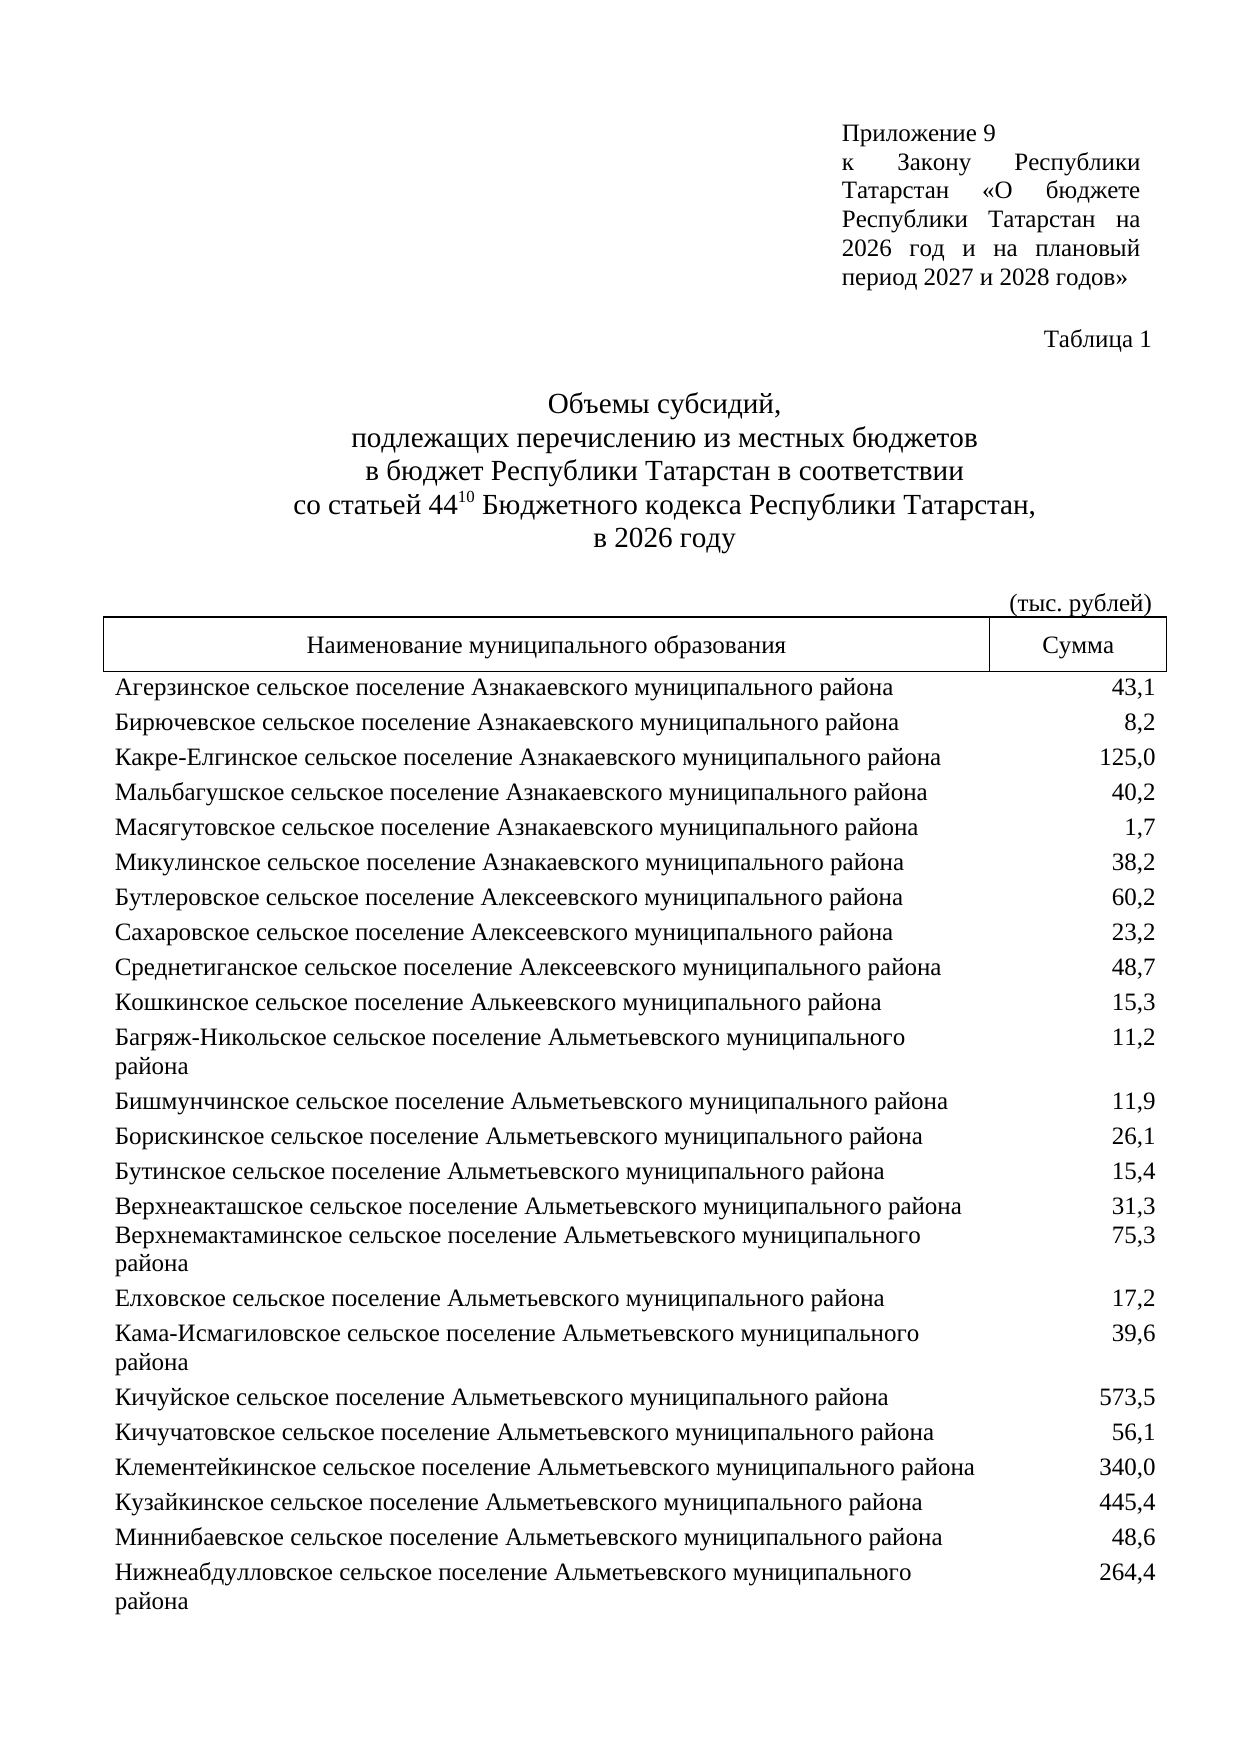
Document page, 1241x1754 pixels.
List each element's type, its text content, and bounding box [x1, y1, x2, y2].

table_cell 11,9 [989, 1086, 1167, 1121]
table_cell Мальбагушское сельское поселение Азнакаевского муниципального района [103, 777, 989, 812]
table_cell 56,1 [989, 1417, 1167, 1452]
table_cell Агерзинское сельское поселение Азнакаевского муниципального района [103, 672, 989, 707]
table_cell 60,2 [989, 882, 1167, 917]
table_cell 445,4 [989, 1487, 1167, 1522]
title подлежащих перечислению из местных бюджетов [177, 420, 1152, 453]
table_cell 15,4 [989, 1156, 1167, 1191]
table_cell 11,2 [989, 1022, 1167, 1086]
table_cell Кузайкинское сельское поселение Альметьевского муниципального района [103, 1487, 989, 1522]
table_cell Кошкинское сельское поселение Алькеевского муниципального района [103, 987, 989, 1022]
table_cell 264,4 [989, 1557, 1167, 1621]
table_cell 23,2 [989, 917, 1167, 952]
table_cell 125,0 [989, 742, 1167, 777]
table_cell 48,7 [989, 952, 1167, 987]
table_cell 26,1 [989, 1121, 1167, 1156]
table_cell Масягутовское сельское поселение Азнакаевского муниципального района [103, 812, 989, 847]
title в бюджет Республики Татарстан в соответствии [177, 453, 1152, 487]
table_cell Борискинское сельское поселение Альметьевского муниципального района [103, 1121, 989, 1156]
table_cell Верхнеакташское сельское поселение Альметьевского муниципального района [103, 1191, 989, 1220]
text (тыс. рублей) [177, 588, 1152, 616]
table_header Наименование муниципального образования [104, 618, 989, 671]
table_cell 340,0 [989, 1452, 1167, 1487]
table_cell Бишмунчинское сельское поселение Альметьевского муниципального района [103, 1086, 989, 1121]
title в 2026 году [177, 521, 1152, 554]
table_cell Верхнемактаминское сельское поселение Альметьевского муниципального района [103, 1220, 989, 1283]
table_cell 43,1 [989, 672, 1167, 707]
table_cell Багряж-Никольское сельское поселение Альметьевского муниципального района [103, 1022, 989, 1086]
table_cell 1,7 [989, 812, 1167, 847]
table_cell 48,6 [989, 1522, 1167, 1557]
title Объемы субсидий, [177, 386, 1152, 420]
table_cell Клементейкинское сельское поселение Альметьевского муниципального района [103, 1452, 989, 1487]
table_cell Миннибаевское сельское поселение Альметьевского муниципального района [103, 1522, 989, 1557]
table_cell Бирючевское сельское поселение Азнакаевского муниципального района [103, 707, 989, 742]
table_cell Бутинское сельское поселение Альметьевского муниципального района [103, 1156, 989, 1191]
title со статьей 4410 Бюджетного кодекса Республики Татарстан, [177, 487, 1152, 521]
table_cell Среднетиганское сельское поселение Алексеевского муниципального района [103, 952, 989, 987]
table_cell 38,2 [989, 847, 1167, 882]
table_cell 75,3 [989, 1220, 1167, 1283]
table_cell Кама-Исмагиловское сельское поселение Альметьевского муниципального района [103, 1319, 989, 1382]
table_cell Сахаровское сельское поселение Алексеевского муниципального района [103, 917, 989, 952]
table_cell Елховское сельское поселение Альметьевского муниципального района [103, 1284, 989, 1318]
table_header Сумма [990, 618, 1166, 671]
table_cell Кичуйское сельское поселение Альметьевского муниципального района [103, 1382, 989, 1417]
title Таблица 1 [177, 324, 1152, 353]
table_header Приложение 9 к Закону Республики Татарстан «О бюджете Республики Татарстан на 2026 год и на плановый период 2027 и 2028 годов» [830, 118, 1152, 291]
table_cell 31,3 [989, 1191, 1167, 1220]
table_cell Кичучатовское сельское поселение Альметьевского муниципального района [103, 1417, 989, 1452]
table_cell 8,2 [989, 707, 1167, 742]
table_cell 17,2 [989, 1284, 1167, 1318]
table_cell Какре-Елгинское сельское поселение Азнакаевского муниципального района [103, 742, 989, 777]
table_cell Микулинское сельское поселение Азнакаевского муниципального района [103, 847, 989, 882]
table_cell 15,3 [989, 987, 1167, 1022]
table_cell 39,6 [989, 1319, 1167, 1382]
table_cell Бутлеровское сельское поселение Алексеевского муниципального района [103, 882, 989, 917]
table_cell 573,5 [989, 1382, 1167, 1417]
table_cell Нижнеабдулловское сельское поселение Альметьевского муниципального района [103, 1557, 989, 1621]
table_cell 40,2 [989, 777, 1167, 812]
